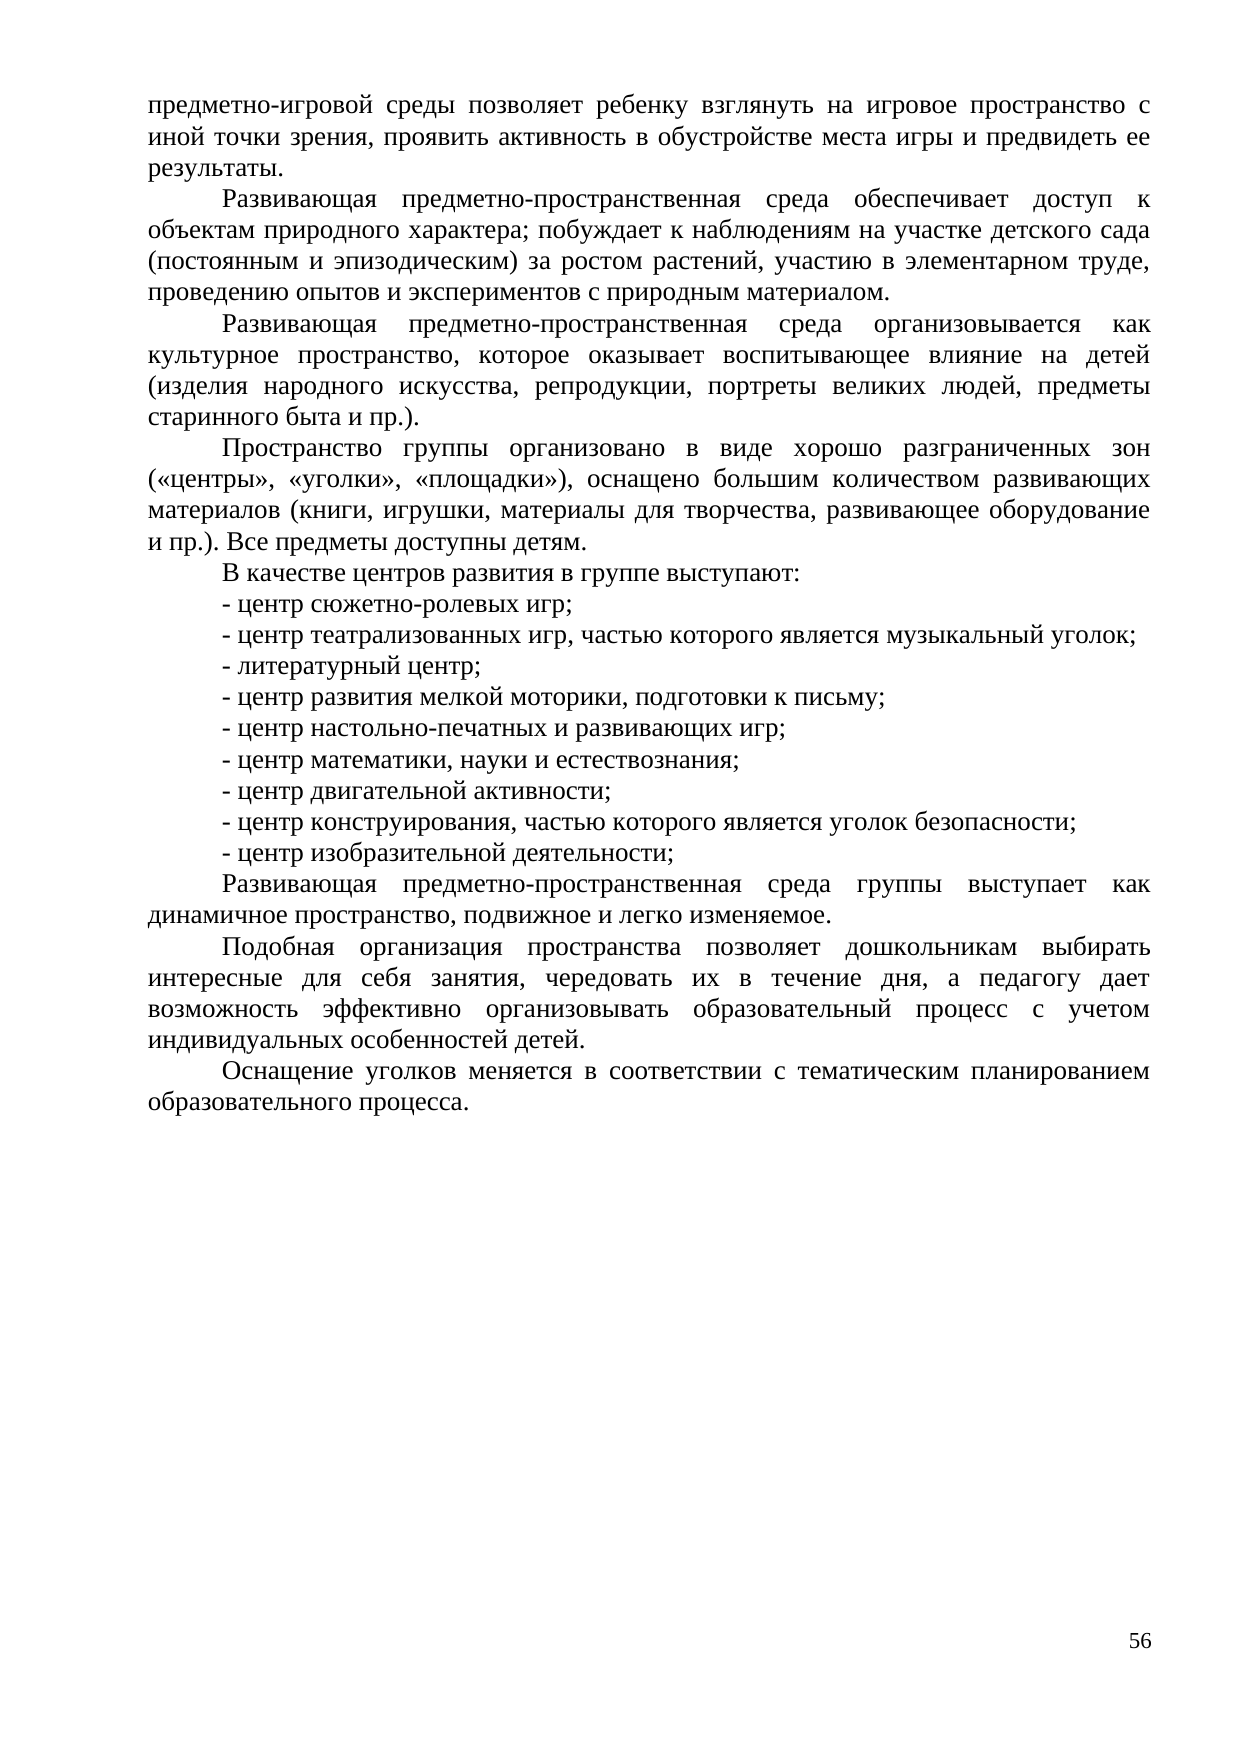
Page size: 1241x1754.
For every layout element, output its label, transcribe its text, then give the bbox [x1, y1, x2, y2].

text Подобная организация пространства позволяет дошкольникам выбирать интересные для себя занятия, чередовать их в течение дня, а педагогу дает возможность эффективно организовывать образовательный процесс с учетом индивидуальных особенностей детей. [148, 929, 1152, 1054]
text - центр математики, науки и естествознания; [148, 743, 1152, 774]
text Развивающая предметно-пространственная среда группы выступает как динамичное пространство, подвижное и легко изменяемое. [148, 867, 1152, 929]
text - литературный центр; [148, 649, 1152, 680]
text - центр изобразительной деятельности; [148, 836, 1152, 867]
text - центр сюжетно-ролевых игр; [148, 587, 1152, 618]
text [148, 89, 1152, 182]
text - центр двигательной активности; [148, 774, 1152, 805]
text - центр театрализованных игр, частью которого является музыкальный уголок; [148, 618, 1152, 649]
text В качестве центров развития в группе выступают: [148, 556, 1152, 587]
text - центр развития мелкой моторики, подготовки к письму; [148, 680, 1152, 712]
text Пространство группы организовано в виде хорошо разграниченных зон («центры», «уголки», «площадки»), оснащено большим количеством развивающих материалов (книги, игрушки, материалы для творчества, развивающее оборудование и пр.). Все предметы доступны детям. [148, 431, 1152, 556]
text - центр конструирования, частью которого является уголок безопасности; [148, 805, 1152, 836]
text - центр настольно-печатных и развивающих игр; [148, 712, 1152, 743]
text Оснащение уголков меняется в соответствии с тематическим планированием образовательного процесса. [148, 1054, 1152, 1116]
text Развивающая предметно-пространственная среда обеспечивает доступ к объектам природного характера; побуждает к наблюдениям на участке детского сада (постоянным и эпизодическим) за ростом растений, участию в элементарном труде, проведению опытов и экспериментов с природным материалом. [148, 182, 1152, 307]
text Развивающая предметно-пространственная среда организовывается как культурное пространство, которое оказывает воспитывающее влияние на детей (изделия народного искусства, репродукции, портреты великих людей, предметы старинного быта и пр.). [148, 307, 1152, 431]
